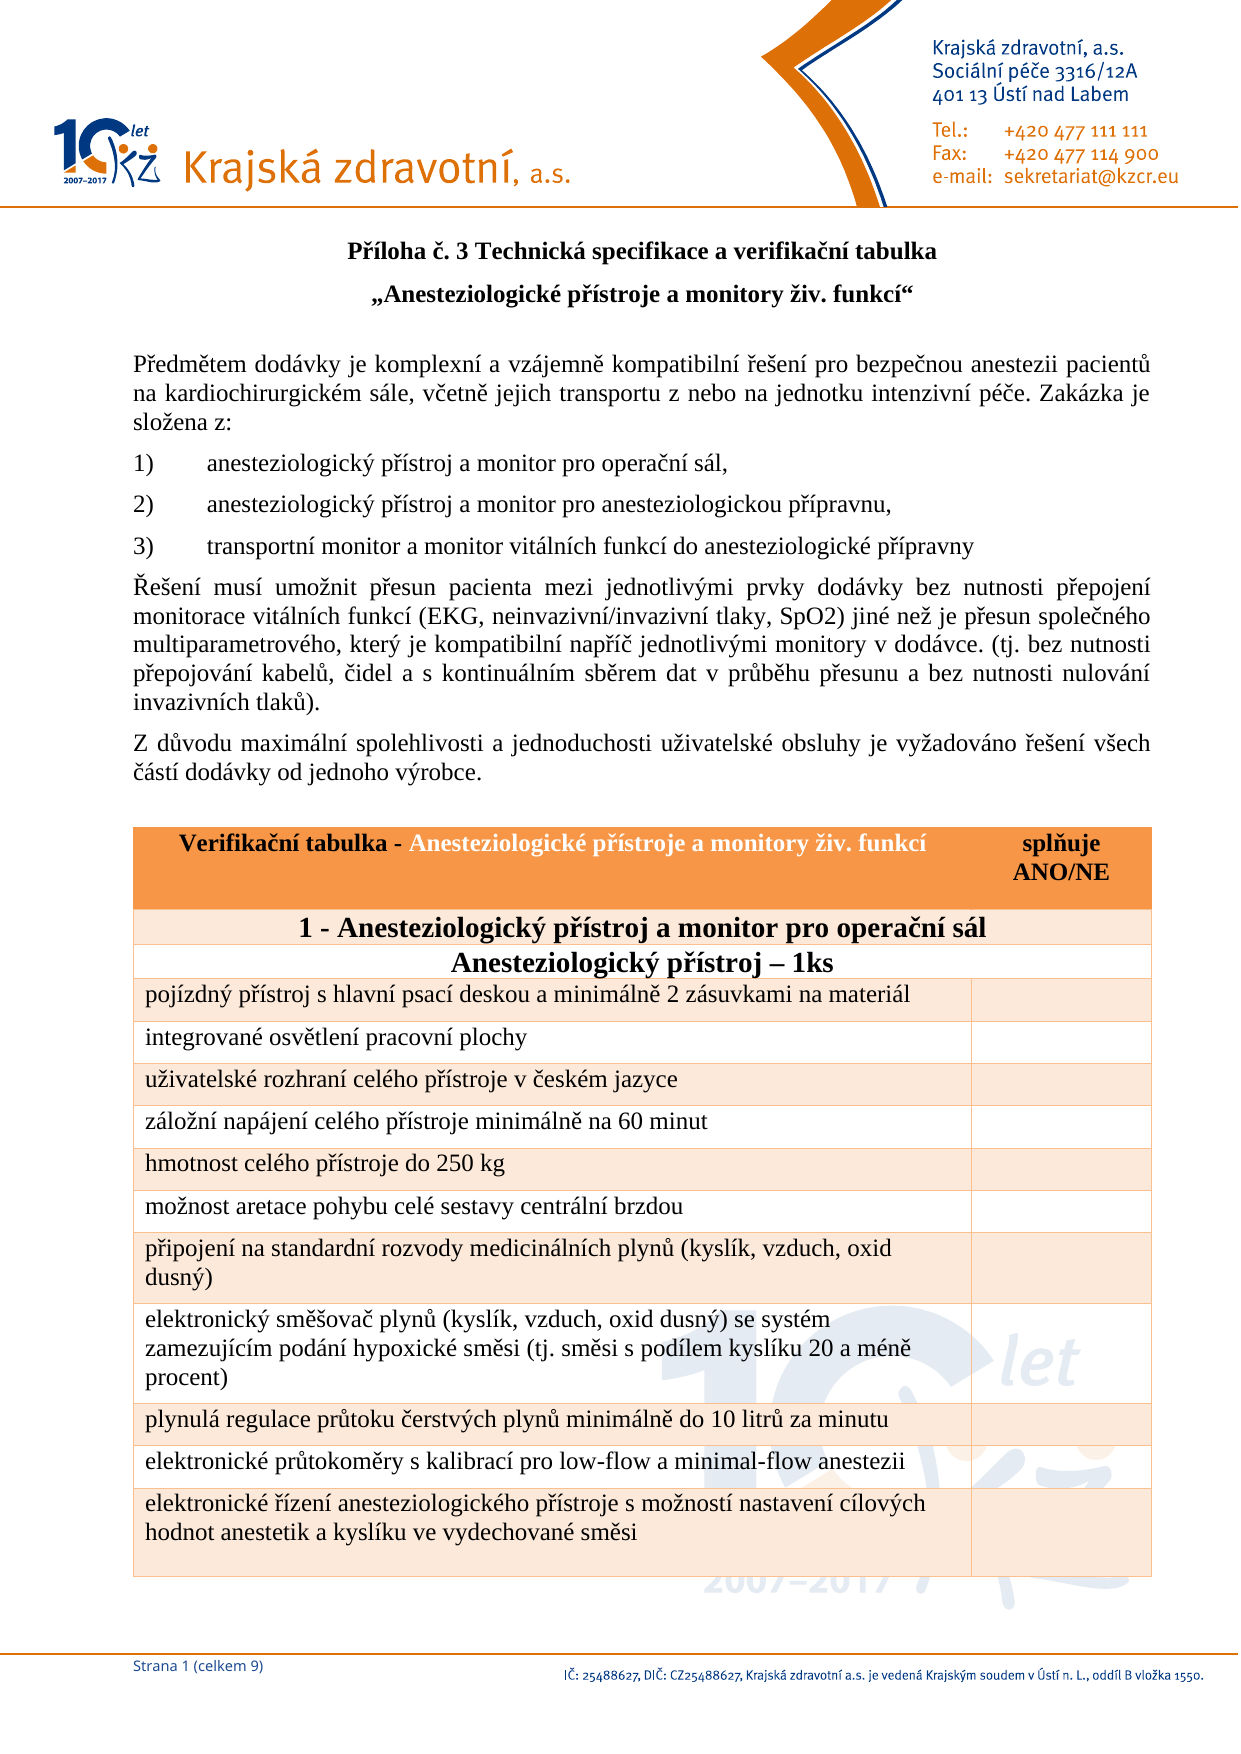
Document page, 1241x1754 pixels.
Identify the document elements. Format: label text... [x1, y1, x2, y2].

table_cell možnost aretace pohybu celé sestavy centrální brzdou [134, 1191, 971, 1232]
table_cell pojízdný přístroj s hlavní psací deskou a minimálně 2 zásuvkami na materiál [134, 979, 971, 1021]
text „Anesteziologické přístroje a monitory živ. funkcí“ [133, 279, 1152, 308]
table_cell [972, 1404, 1151, 1445]
table_cell [972, 1106, 1151, 1147]
text 3) transportní monitor a monitor vitálních funkcí do anesteziologické přípravny [133, 531, 1152, 559]
table_cell záložní napájení celého přístroje minimálně na 60 minut [134, 1106, 971, 1147]
text Z důvodu maximální spolehlivosti a jednoduchosti uživatelské obsluhy je vyžadováno řešení všech částí dodávky od jednoho výrobce. [133, 728, 1152, 786]
table_cell připojení na standardní rozvody medicinálních plynů (kyslík, vzduch, oxid dusný) [134, 1233, 971, 1303]
table_cell [972, 1149, 1151, 1190]
table_cell [972, 1489, 1151, 1576]
table_cell uživatelské rozhraní celého přístroje v českém jazyce [134, 1064, 971, 1105]
table_cell [972, 1304, 1151, 1403]
text 2) anesteziologický přístroj a monitor pro anesteziologickou přípravnu, [133, 489, 1152, 518]
table_cell hmotnost celého přístroje do 250 kg [134, 1149, 971, 1190]
table_cell [972, 1022, 1151, 1063]
text Řešení musí umožnit přesun pacienta mezi jednotlivými prvky dodávky bez nutnosti přepojení monitorace vitálních funkcí (EKG, neinvazivní/invazivní tlaky, SpO2) jiné než je přesun společného multiparametrového, který je kompatibilní napříč jednotlivými monitory v dodávce. (tj. bez nutnosti přepojování kabelů, čidel a s kontinuálním sběrem dat v průběhu přesunu a bez nutnosti nulování invazivních tlaků). [133, 572, 1152, 716]
table_cell [972, 1446, 1151, 1487]
title Příloha č. 3 Technická specifikace a verifikační tabulka [133, 236, 1152, 265]
table_cell integrované osvětlení pracovní plochy [134, 1022, 971, 1063]
table_header splňuje ANO/NE [972, 828, 1151, 909]
table_cell [972, 1233, 1151, 1303]
table_cell [972, 979, 1151, 1021]
text 1) anesteziologický přístroj a monitor pro operační sál, [133, 448, 1152, 477]
table_cell plynulá regulace průtoku čerstvých plynů minimálně do 10 litrů za minutu [134, 1404, 971, 1445]
table_cell elektronické řízení anesteziologického přístroje s možností nastavení cílových hodnot anestetik a kyslíku ve vydechované směsi [134, 1489, 971, 1576]
table_cell elektronický směšovač plynů (kyslík, vzduch, oxid dusný) se systém zamezujícím podání hypoxické směsi (tj. směsi s podílem kyslíku 20 a méně procent) [134, 1304, 971, 1403]
table_header Verifikační tabulka - Anesteziologické přístroje a monitory živ. funkcí [134, 828, 971, 909]
table_cell elektronické průtokoměry s kalibrací pro low-flow a minimal-flow anestezii [134, 1446, 971, 1487]
table_cell [972, 1191, 1151, 1232]
table_cell 1 - Anesteziologický přístroj a monitor pro operační sál [134, 910, 1151, 944]
table_cell Anesteziologický přístroj – 1ks [134, 945, 1151, 978]
text Předmětem dodávky je komplexní a vzájemně kompatibilní řešení pro bezpečnou anestezii pacientů na kardiochirurgickém sále, včetně jejich transportu z nebo na jednotku intenzivní péče. Zakázka je složena z: [133, 349, 1152, 436]
table_cell [972, 1064, 1151, 1105]
